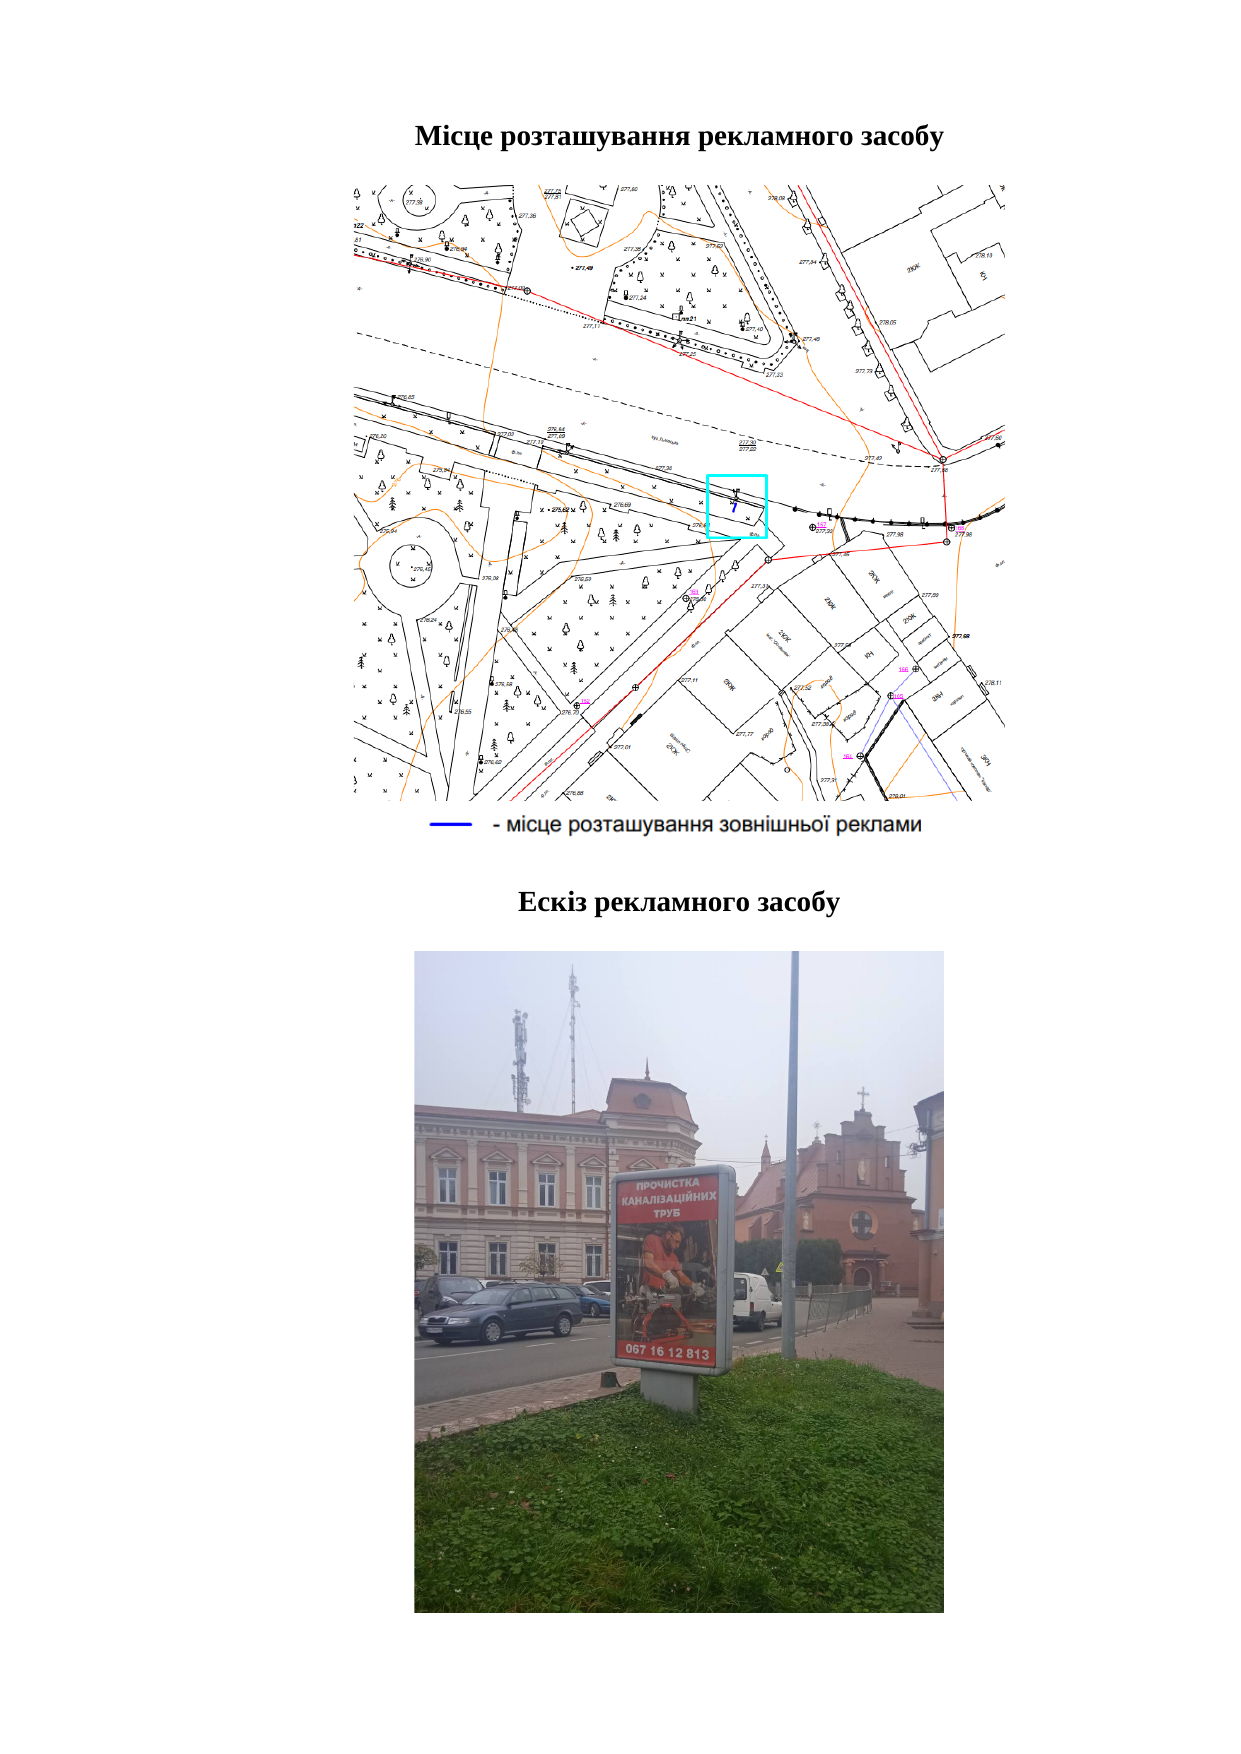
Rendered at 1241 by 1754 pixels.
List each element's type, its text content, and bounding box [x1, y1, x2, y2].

text Місце розташування рекламного засобу [177, 118, 1181, 152]
picture [353, 185, 1005, 851]
picture [414, 951, 944, 1613]
text Ескіз рекламного засобу [177, 884, 1181, 918]
